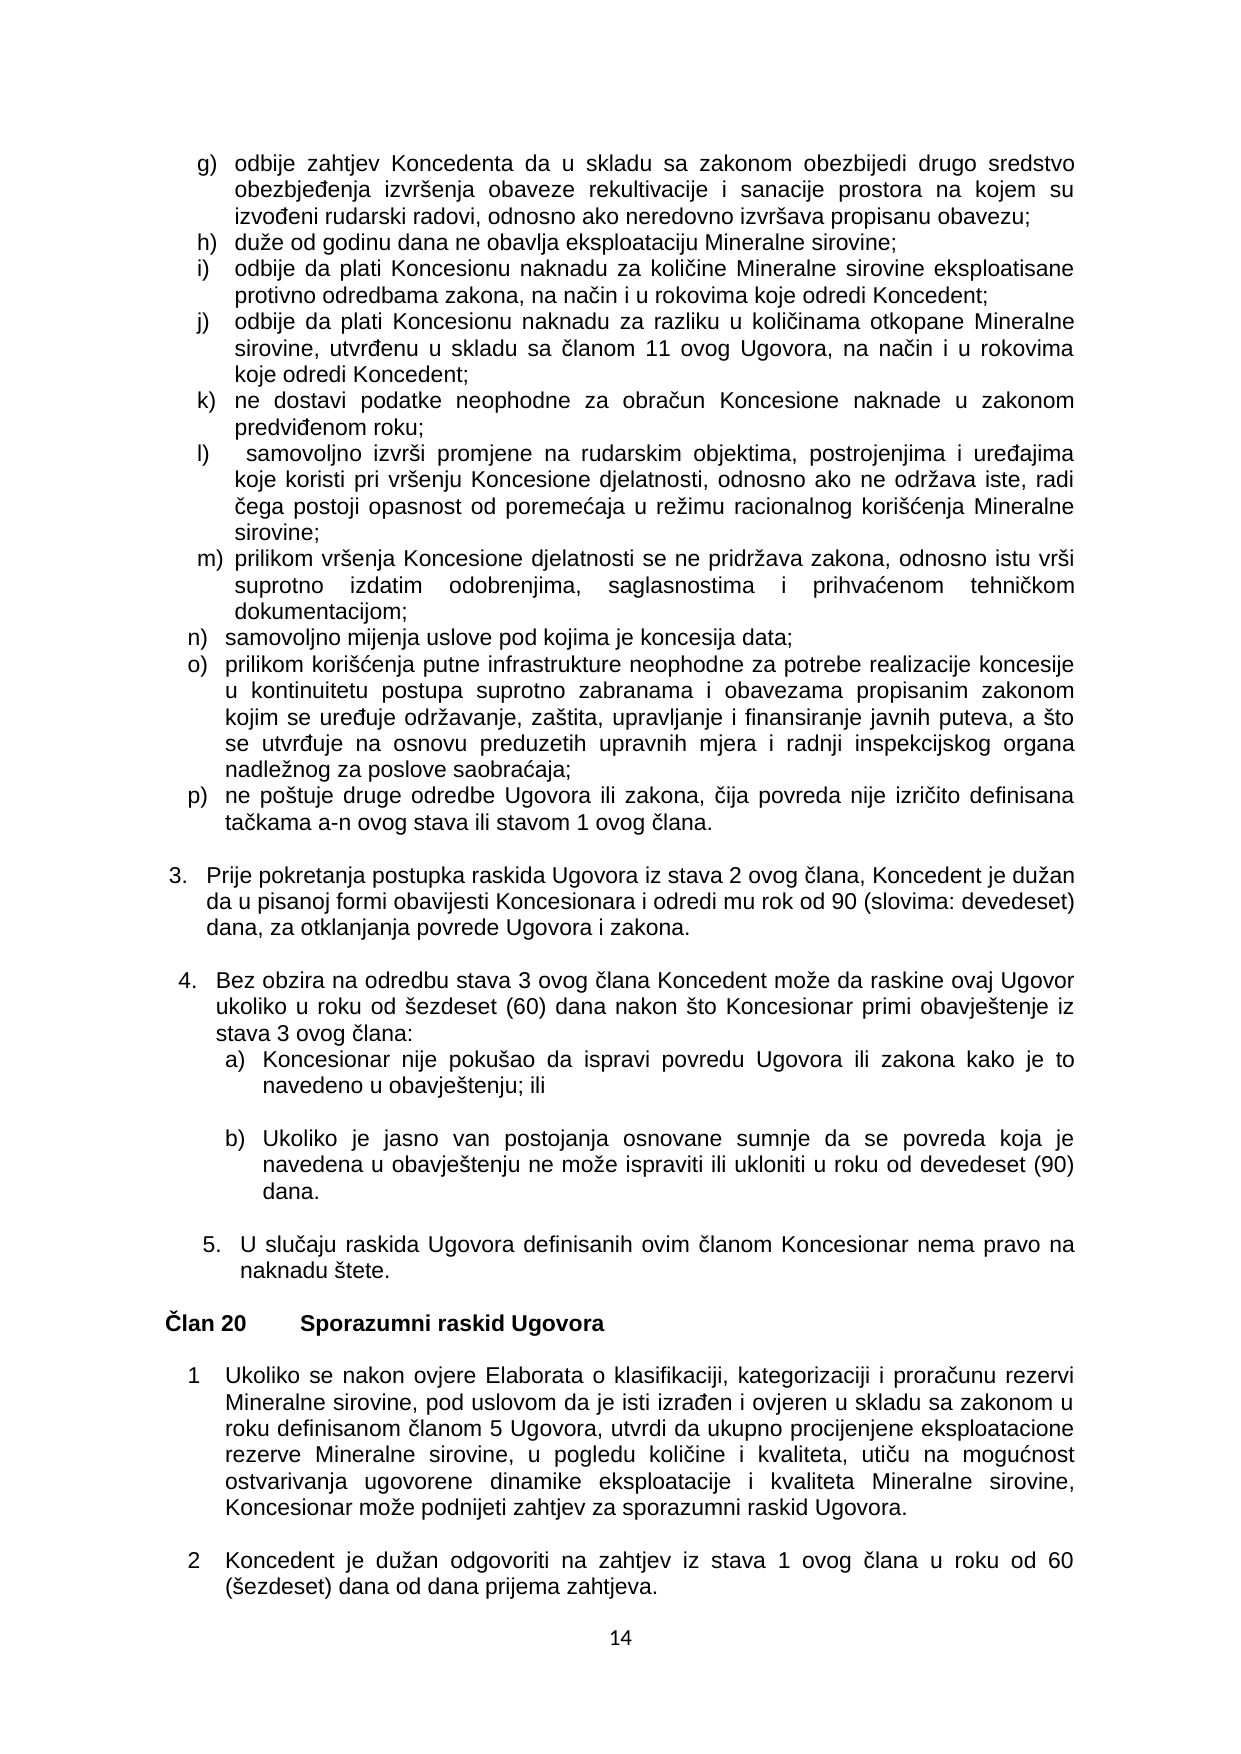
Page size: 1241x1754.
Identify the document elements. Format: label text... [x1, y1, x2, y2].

list Ukoliko je jasno van postojanja osnovane sumnje da se povreda koja je navedena u obavještenju ne može ispraviti ili ukloniti u roku od devedeset (90) dana. [225, 1125, 1075, 1204]
list prilikom vršenja Koncesione djelatnosti se ne pridržava zakona, odnosno istu vrši suprotno izdatim odobrenjima, saglasnostima i prihvaćenom tehničkom dokumentacijom; [197, 545, 1075, 624]
list odbije da plati Koncesionu naknadu za količine Mineralne sirovine eksploatisane protivno odredbama zakona, na način i u rokovima koje odredi Koncedent; [197, 255, 1075, 308]
list Bez obzira na odredbu stava 3 ovog člana Koncedent može da raskine ovaj Ugovor ukoliko u roku od šezdeset (60) dana nakon što Koncesionar primi obavještenje iz stava 3 ovog člana: [178, 967, 1075, 1046]
list Ukoliko se nakon ovjere Elaborata o klasifikaciji, kategorizaciji i proračunu rezervi Mineralne sirovine, pod uslovom da je isti izrađen i ovjeren u skladu sa zakonom u roku definisanom članom 5 Ugovora, utvrdi da ukupno procijenjene eksploatacione rezerve Mineralne sirovine, u pogledu količine i kvaliteta, utiču na mogućnost ostvarivanja ugovorene dinamike eksploatacije i kvaliteta Mineralne sirovine, Koncesionar može podnijeti zahtjev za sporazumni raskid Ugovora. [187, 1362, 1075, 1520]
list odbije zahtjev Koncedenta da u skladu sa zakonom obezbijedi drugo sredstvo obezbjeđenja izvršenja obaveze rekultivacije i sanacije prostora na kojem su izvođeni rudarski radovi, odnosno ako neredovno izvršava propisanu obavezu; [197, 150, 1075, 229]
list samovoljno izvrši promjene na rudarskim objektima, postrojenjima i uređajima koje koristi pri vršenju Koncesione djelatnosti, odnosno ako ne održava iste, radi čega postoji opasnost od poremećaja u režimu racionalnog korišćenja Mineralne sirovine; [197, 440, 1075, 545]
list duže od godinu dana ne obavlja eksploataciju Mineralne sirovine; [197, 229, 1075, 255]
list Koncedent je dužan odgovoriti na zahtjev iz stava 1 ovog člana u roku od 60 (šezdeset) dana od dana prijema zahtjeva. [187, 1547, 1075, 1599]
list samovoljno mijenja uslove pod kojima je koncesija data; [187, 624, 1075, 651]
list ne poštuje druge odredbe Ugovora ili zakona, čija povreda nije izričito definisana tačkama a-n ovog stava ili stavom 1 ovog člana. [187, 782, 1075, 835]
list Prije pokretanja postupka raskida Ugovora iz stava 2 ovog člana, Koncedent je dužan da u pisanoj formi obavijesti Koncesionara i odredi mu rok od 90 (slovima: devedeset) dana, za otklanjanja povrede Ugovora i zakona. [169, 862, 1075, 941]
list ne dostavi podatke neophodne za obračun Koncesione naknade u zakonom predviđenom roku; [197, 387, 1075, 440]
list Koncesionar nije pokušao da ispravi povredu Ugovora ili zakona kako je to navedeno u obavještenju; ili [225, 1046, 1075, 1099]
list odbije da plati Koncesionu naknadu za razliku u količinama otkopane Mineralne sirovine, utvrđenu u skladu sa članom 11 ovog Ugovora, na način i u rokovima koje odredi Koncedent; [197, 308, 1075, 387]
list U slučaju raskida Ugovora definisanih ovim članom Koncesionar nema pravo na naknadu štete. [202, 1231, 1075, 1283]
list prilikom korišćenja putne infrastrukture neophodne za potrebe realizacije koncesije u kontinuitetu postupa suprotno zabranama i obavezama propisanim zakonom kojim se uređuje održavanje, zaštita, upravljanje i finansiranje javnih puteva, a što se utvrđuje na osnovu preduzetih upravnih mjera i radnji inspekcijskog organa nadležnog za poslove saobraćaja; [187, 651, 1075, 782]
list Sporazumni raskid Ugovora [165, 1309, 1075, 1336]
